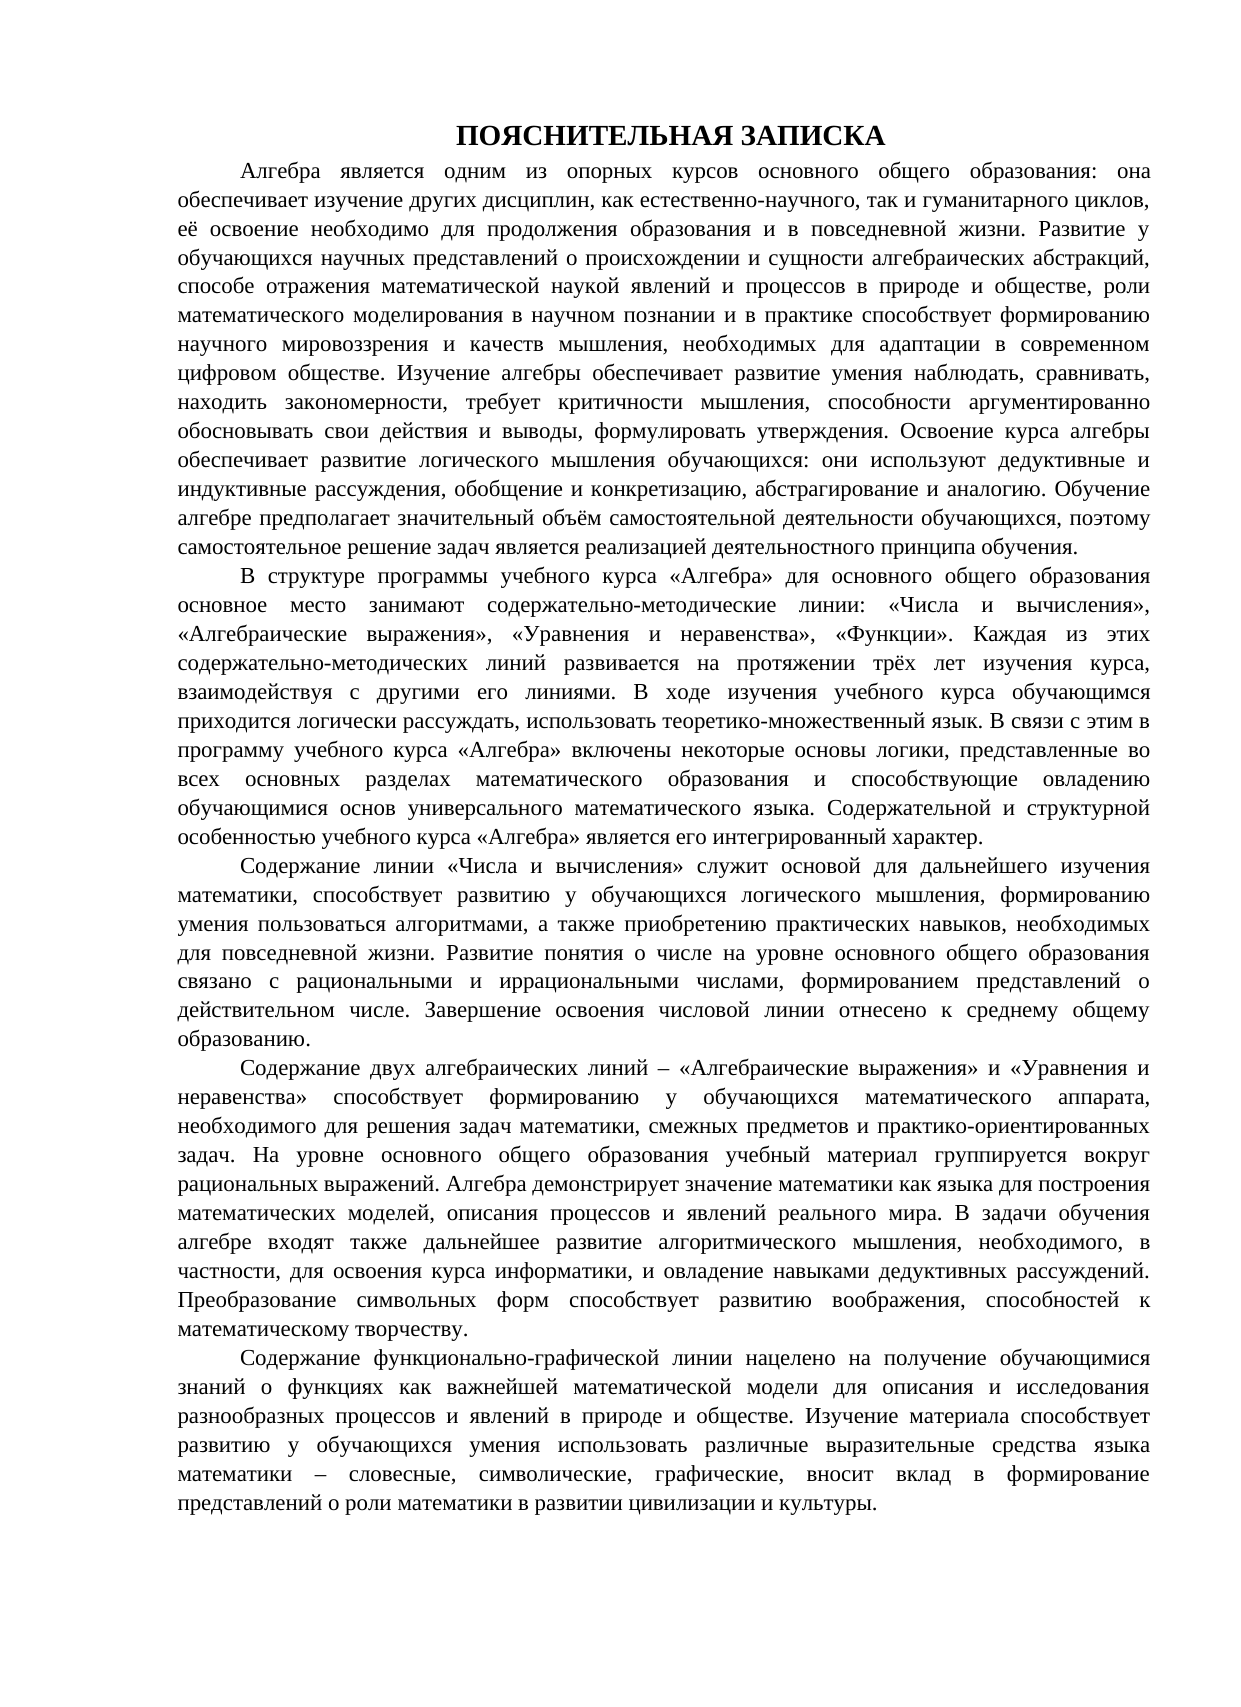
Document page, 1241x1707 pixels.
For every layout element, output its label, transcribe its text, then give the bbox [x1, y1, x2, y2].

text ПОЯСНИТЕЛЬНАЯ ЗАПИСКА [190, 118, 1152, 152]
text Содержание двух алгебраических линий – «Алгебраические выражения» и «Уравнения и неравенства» способствует формированию у обучающихся математического аппарата, необходимого для решения задач математики, смежных предметов и практико-ориентированных задач. На уровне основного общего образования учебный материал группируется вокруг рациональных выражений. Алгебра демонстрирует значение математики как языка для построения математических моделей, описания процессов и явлений реального мира. В задачи обучения алгебре входят также дальнейшее развитие алгоритмического мышления, необходимого, в частности, для освоения курса информатики, и овладение навыками дедуктивных рассуждений. Преобразование символьных форм способствует развитию воображения, способностей к математическому творчеству. [177, 1054, 1152, 1341]
text Содержание линии «Числа и вычисления» служит основой для дальнейшего изучения математики, способствует развитию у обучающихся логического мышления, формированию умения пользоваться алгоритмами, а также приобретению практических навыков, необходимых для повседневной жизни. Развитие понятия о числе на уровне основного общего образования связано с рациональными и иррациональными числами, формированием представлений о действительном числе. Завершение освоения числовой линии отнесено к среднему общему образованию. [177, 852, 1152, 1052]
text Содержание функционально-графической линии нацелено на получение обучающимися знаний о функциях как важнейшей математической модели для описания и исследования разнообразных процессов и явлений в природе и обществе. Изучение материала способствует развитию у обучающихся умения использовать различные выразительные средства языка математики – словесные, символические, графические, вносит вклад в формирование представлений о роли математики в развитии цивилизации и культуры. [177, 1344, 1152, 1515]
text Алгебра является одним из опорных курсов основного общего образования: она обеспечивает изучение других дисциплин, как естественно-научного, так и гуманитарного циклов, её освоение необходимо для продолжения образования и в повседневной жизни. Развитие у обучающихся научных представлений о происхождении и сущности алгебраических абстракций, способе отражения математической наукой явлений и процессов в природе и обществе, роли математического моделирования в научном познании и в практике способствует формированию научного мировоззрения и качеств мышления, необходимых для адаптации в современном цифровом обществе. Изучение алгебры обеспечивает развитие умения наблюдать, сравнивать, находить закономерности, требует критичности мышления, способности аргументированно обосновывать свои действия и выводы, формулировать утверждения. Освоение курса алгебры обеспечивает развитие логического мышления обучающихся: они используют дедуктивные и индуктивные рассуждения, обобщение и конкретизацию, абстрагирование и аналогию. Обучение алгебре предполагает значительный объём самостоятельной деятельности обучающихся, поэтому самостоятельное решение задач является реализацией деятельностного принципа обучения. [177, 157, 1152, 559]
text В структуре программы учебного курса «Алгебра» для основного общего образования основное место занимают содержательно-методические линии: «Числа и вычисления», «Алгебраические выражения», «Уравнения и неравенства», «Функции». Каждая из этих содержательно-методических линий развивается на протяжении трёх лет изучения курса, взаимодействуя с другими его линиями. В ходе изучения учебного курса обучающимся приходится логически рассуждать, использовать теоретико-множественный язык. В связи с этим в программу учебного курса «Алгебра» включены некоторые основы логики, представленные во всех основных разделах математического образования и способствующие овладению обучающимися основ универсального математического языка. Содержательной и структурной особенностью учебного курса «Алгебра» является его интегрированный характер. [177, 562, 1152, 849]
